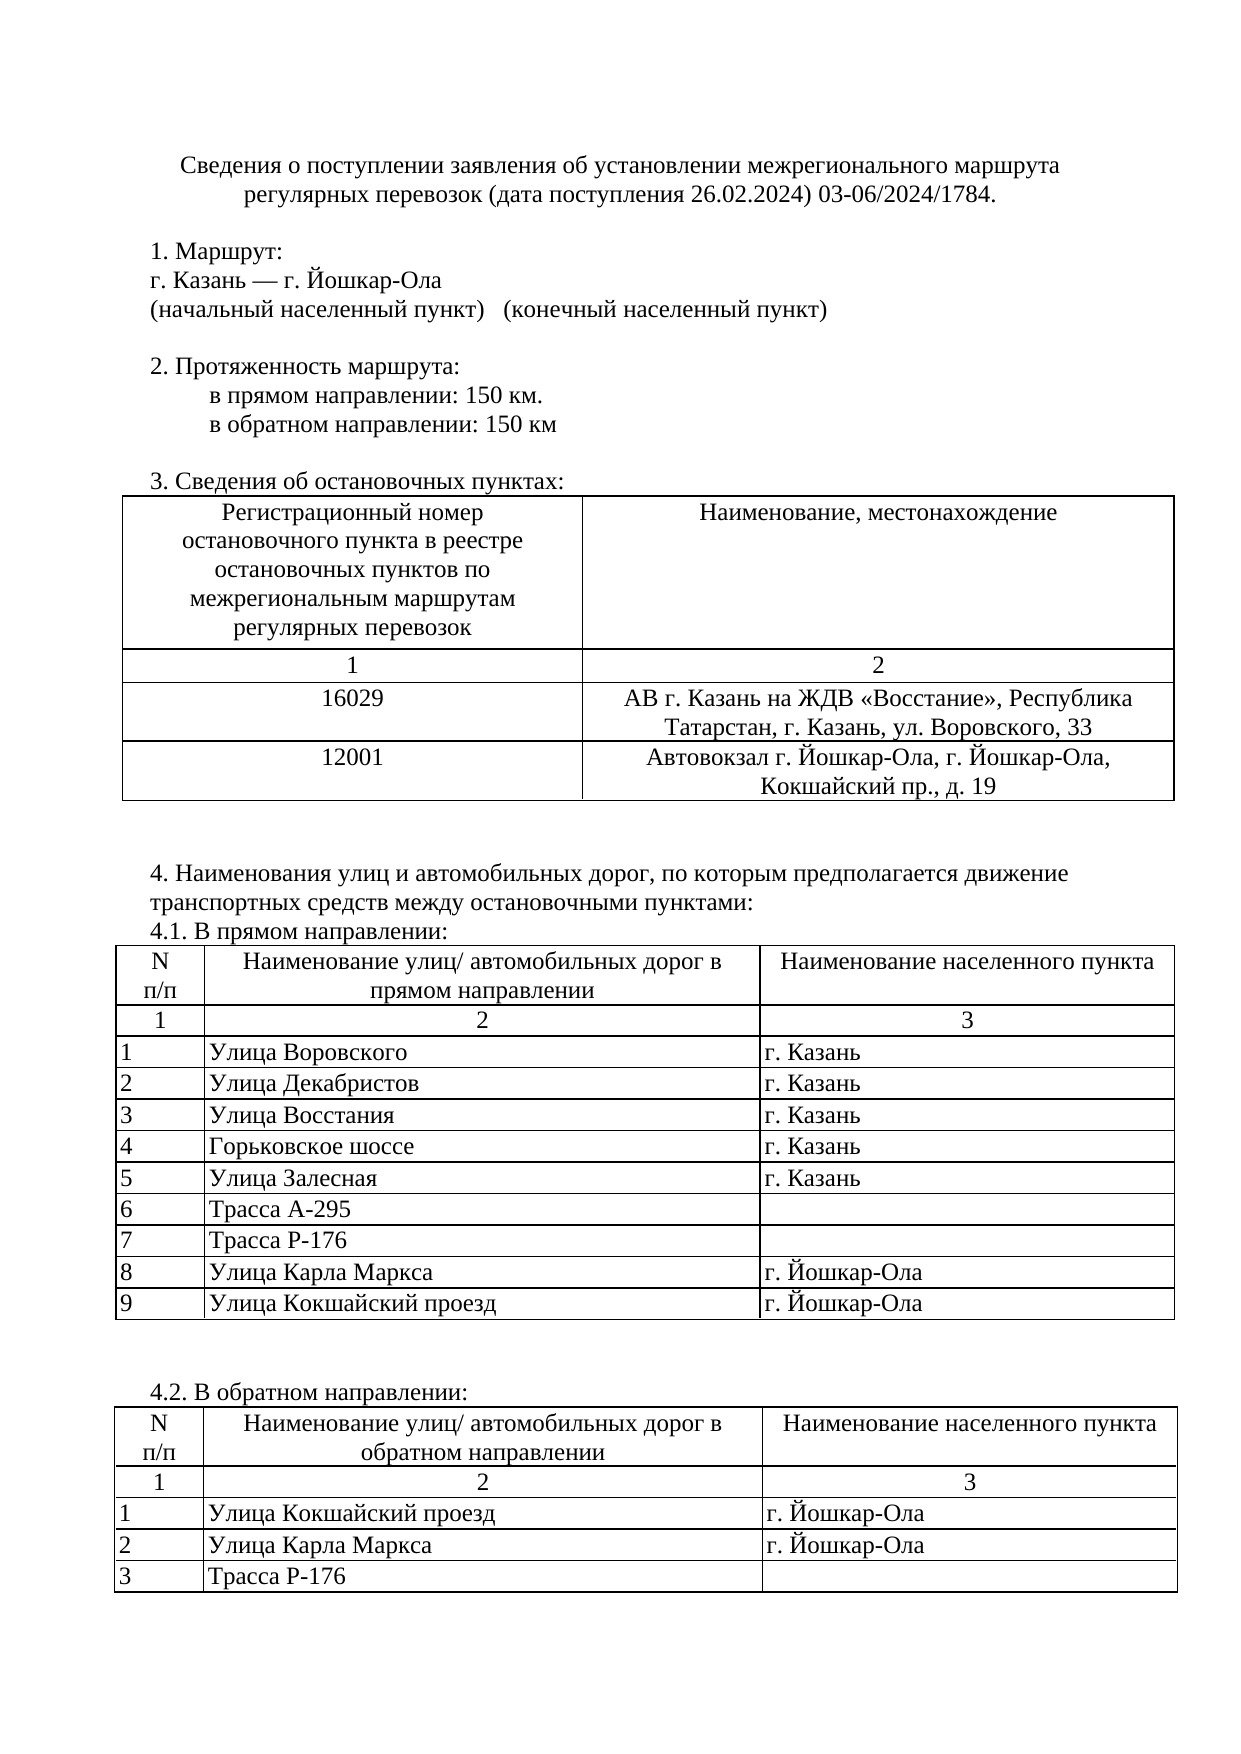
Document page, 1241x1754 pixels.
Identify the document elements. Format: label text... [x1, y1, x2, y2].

table_cell г. Йошкар-Ола [761, 1289, 1174, 1318]
table_cell Улица Залесная [205, 1163, 759, 1193]
table_cell 1 [123, 650, 582, 681]
table_cell [761, 1194, 1174, 1224]
table_header Наименование населенного пункта [761, 946, 1174, 1004]
text (начальный населенный пункт) (конечный населенный пункт) [150, 294, 1090, 322]
text 3. Сведения об остановочных пунктах: [150, 466, 1090, 495]
table_cell [763, 1560, 1177, 1591]
table_header N п/п [115, 1408, 203, 1465]
table_cell 1 [117, 1006, 204, 1035]
table_cell Улица Карла Маркса [204, 1530, 762, 1560]
table_cell Горьковское шоссе [205, 1131, 759, 1161]
text 4.1. В прямом направлении: [150, 916, 1090, 945]
text в обратном направлении: 150 км [150, 409, 1090, 437]
table_cell 7 [117, 1226, 204, 1256]
text г. Казань — г. Йошкар-Ола [150, 265, 1090, 294]
table_cell 4 [117, 1131, 204, 1161]
table_cell 3 [117, 1100, 204, 1130]
text Сведения о поступлении заявления об установлении межрегионального маршрута регулярных перевозок (дата поступления 26.02.2024) 03-06/2024/1784. [150, 150, 1090, 207]
text 1. Маршрут: [150, 236, 1090, 265]
text 4. Наименования улиц и автомобильных дорог, по которым предполагается движение транспортных средств между остановочными пунктами: [150, 858, 1090, 916]
table_cell г. Казань [761, 1131, 1174, 1161]
table_cell Улица Карла Маркса [205, 1257, 759, 1287]
table_cell Трасса Р-176 [205, 1226, 759, 1256]
table_cell г. Казань [761, 1068, 1174, 1098]
table_cell 16029 [123, 683, 582, 740]
table_cell 5 [117, 1163, 204, 1193]
table_cell 3 [761, 1006, 1174, 1035]
table_cell 2 [583, 650, 1173, 681]
table_cell АВ г. Казань на ЖДВ «Восстание», Республика Татарстан, г. Казань, ул. Воровского, 33 [583, 683, 1173, 740]
text 4.2. В обратном направлении: [150, 1377, 1090, 1406]
table_cell 12001 [123, 742, 582, 799]
table_cell 2 [117, 1068, 204, 1098]
table_cell 8 [117, 1257, 204, 1287]
table_cell 6 [117, 1194, 204, 1224]
table_header Наименование населенного пункта [763, 1408, 1177, 1465]
table_cell [761, 1226, 1174, 1256]
table_cell г. Йошкар-Ола [763, 1528, 1177, 1560]
table_cell 1 [115, 1498, 203, 1528]
table_cell Улица Воровского [205, 1037, 759, 1067]
table_header N п/п [117, 946, 204, 1004]
table_cell Улица Кокшайский проезд [204, 1498, 762, 1528]
table_cell 2 [204, 1467, 762, 1497]
table_cell г. Казань [761, 1163, 1174, 1193]
table_cell Улица Декабристов [205, 1068, 759, 1098]
text 2. Протяженность маршрута: [150, 351, 1090, 380]
table_cell г. Казань [761, 1100, 1174, 1130]
table_cell 3 [763, 1465, 1177, 1497]
table_cell 2 [115, 1529, 203, 1560]
table_cell г. Йошкар-Ола [763, 1497, 1177, 1528]
table_header Наименование улиц/ автомобильных дорог в обратном направлении [204, 1408, 762, 1465]
table_cell 3 [115, 1561, 203, 1591]
table_cell Улица Кокшайский проезд [205, 1289, 759, 1318]
table_cell Автовокзал г. Йошкар-Ола, г. Йошкар-Ола, Кокшайский пр., д. 19 [583, 742, 1173, 799]
text в прямом направлении: 150 км. [150, 380, 1090, 409]
table_cell Трасса Р-176 [204, 1561, 762, 1591]
table_cell 9 [117, 1289, 204, 1318]
table_cell 1 [115, 1466, 203, 1497]
table_cell г. Йошкар-Ола [761, 1257, 1174, 1287]
table_cell г. Казань [761, 1037, 1174, 1067]
table_cell Трасса А-295 [205, 1194, 759, 1224]
table_header Регистрационный номер остановочного пункта в реестре остановочных пунктов по межрегиональным маршрутам регулярных перевозок [123, 497, 582, 648]
table_cell 1 [117, 1037, 204, 1067]
table_cell 2 [205, 1006, 759, 1035]
table_cell Улица Восстания [205, 1100, 759, 1130]
table_header Наименование улиц/ автомобильных дорог в прямом направлении [205, 946, 759, 1004]
table_header Наименование, местонахождение [583, 497, 1173, 648]
